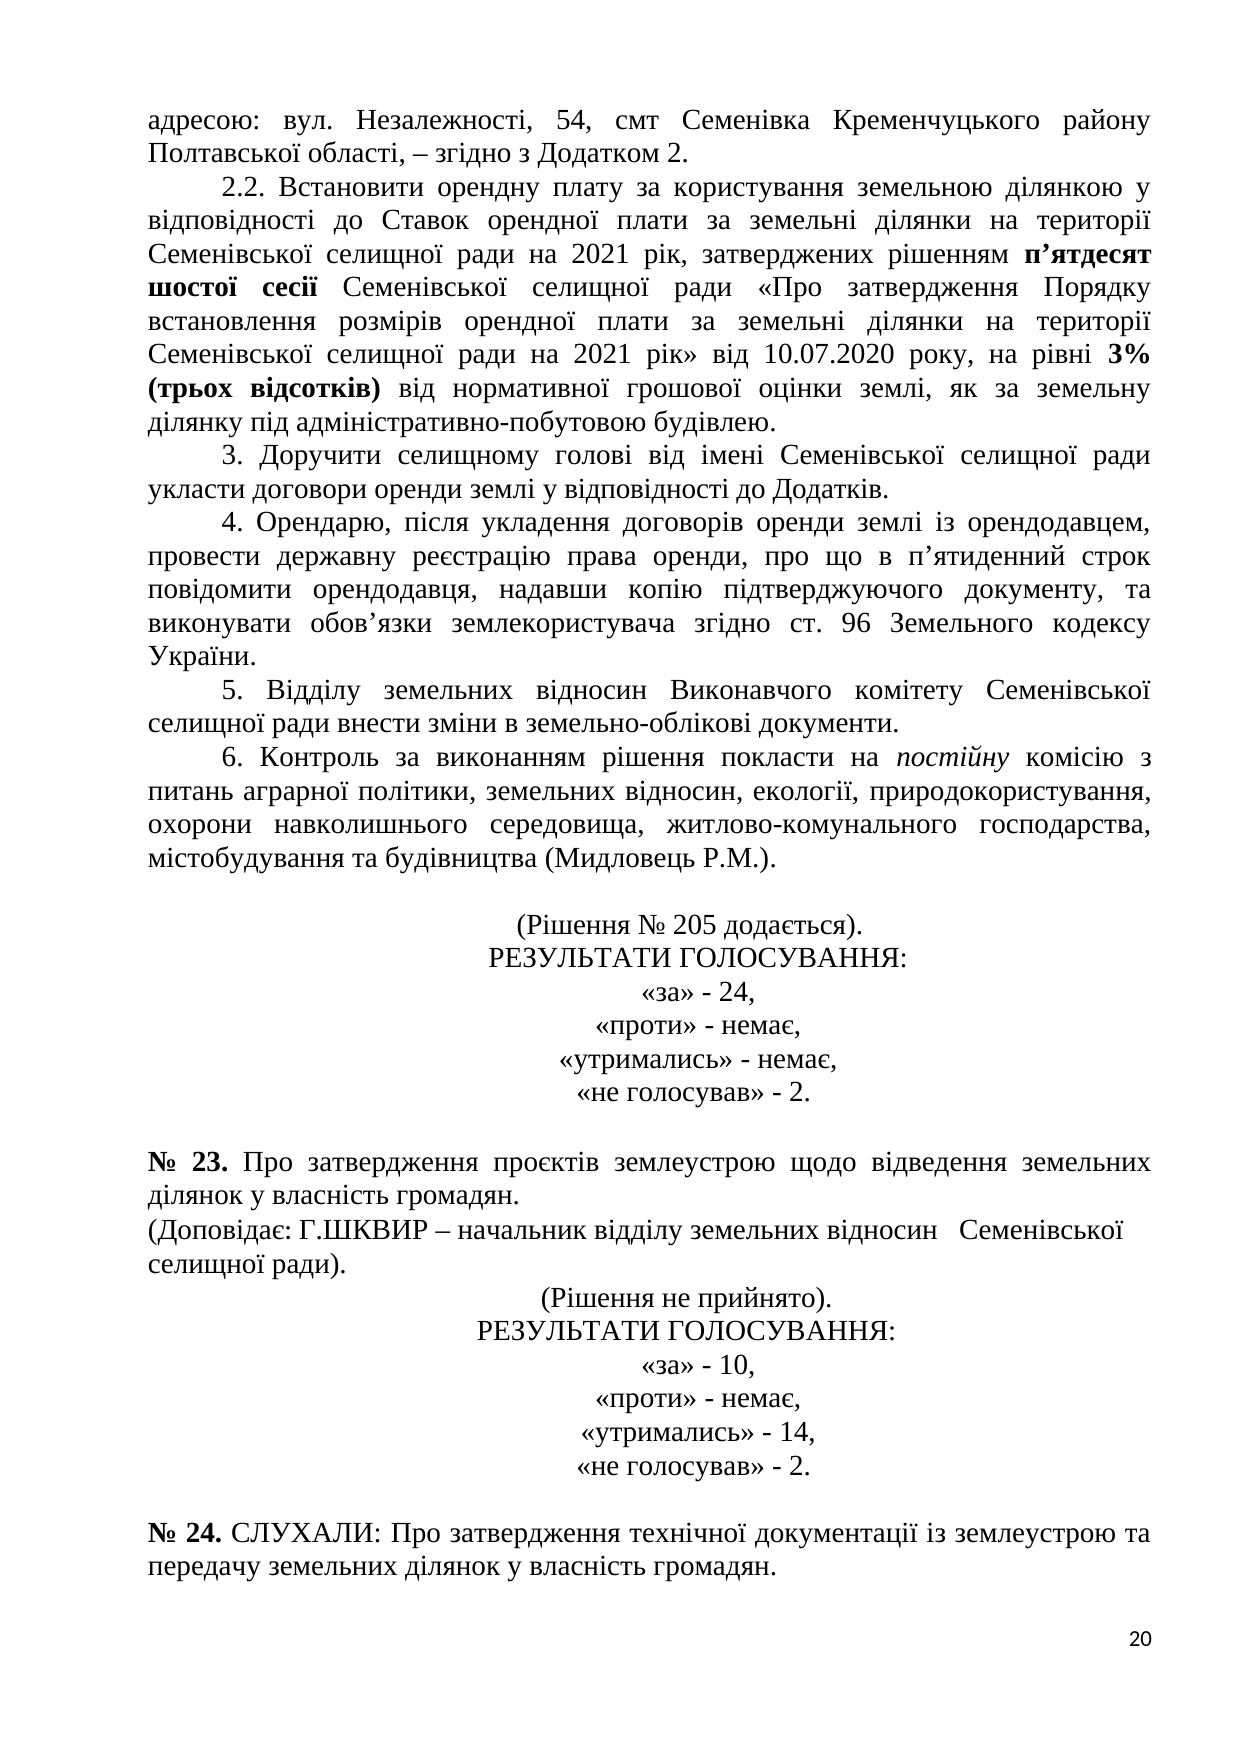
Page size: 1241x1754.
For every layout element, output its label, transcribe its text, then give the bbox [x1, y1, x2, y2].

text «не голосував» - 2. [148, 1074, 1152, 1108]
text 2.2. Встановити орендну плату за користування земельною ділянкою у відповідності до Ставок орендної плати за земельні ділянки на території Семенівської селищної ради на 2021 рік, затверджених рішенням п’ятдесят шостої сесії Семенівської селищної ради «Про затвердження Порядку встановлення розмірів орендної плати за земельні ділянки на території Семенівської селищної ради на 2021 рік» від 10.07.2020 року, на рівні 3% (трьох відсотків) від нормативної грошової оцінки землі, як за земельну ділянку під адміністративно-побутовою будівлею. [148, 169, 1152, 437]
text (Рішення не прийнято). [221, 1280, 1152, 1313]
text «за» - 24, [244, 974, 1152, 1007]
text 6. Контроль за виконанням рішення покласти на постійну комісію з питань аграрної політики, земельних відносин, екології, природокористування, охорони навколишнього середовища, житлово-комунального господарства, містобудування та будівництва (Мидловець Р.М.). [148, 739, 1152, 873]
text «проти» - немає, [244, 1381, 1152, 1414]
text «проти» - немає, [244, 1007, 1152, 1041]
text 4. Орендарю, після укладення договорів оренди землі із орендодавцем, провести державну реєстрацію права оренди, про що в п’ятиденний строк повідомити орендодавця, надавши копію підтверджуючого документу, та виконувати обов’язки землекористувача згідно ст. 96 Земельного кодексу України. [148, 504, 1152, 672]
text 3. Доручити селищному голові від імені Семенівської селищної ради укласти договори оренди землі у відповідності до Додатків. [148, 437, 1152, 504]
text «утримались» - 14, [244, 1414, 1152, 1448]
text 5. Відділу земельних відносин Виконавчого комітету Семенівської селищної ради внести зміни в земельно-облікові документи. [148, 672, 1152, 739]
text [148, 102, 1152, 169]
text «утримались» - немає, [244, 1041, 1152, 1074]
text (Доповідає: Г.ШКВИР – начальник відділу земельних відносин Семенівської селищної ради). [148, 1211, 1152, 1280]
text «не голосував» - 2. [148, 1448, 1152, 1481]
text № 24. СЛУХАЛИ: Про затвердження технічної документації із землеустрою та передачу земельних ділянок у власність громадян. [148, 1515, 1152, 1582]
text РЕЗУЛЬТАТИ ГОЛОСУВАННЯ: [244, 940, 1152, 974]
text № 23. Про затвердження проєктів землеустрою щодо відведення земельних ділянок у власність громадян. [148, 1144, 1152, 1211]
text РЕЗУЛЬТАТИ ГОЛОСУВАННЯ: [221, 1313, 1152, 1347]
text «за» - 10, [244, 1347, 1152, 1381]
text (Рішення № 205 додається). [148, 907, 1152, 940]
